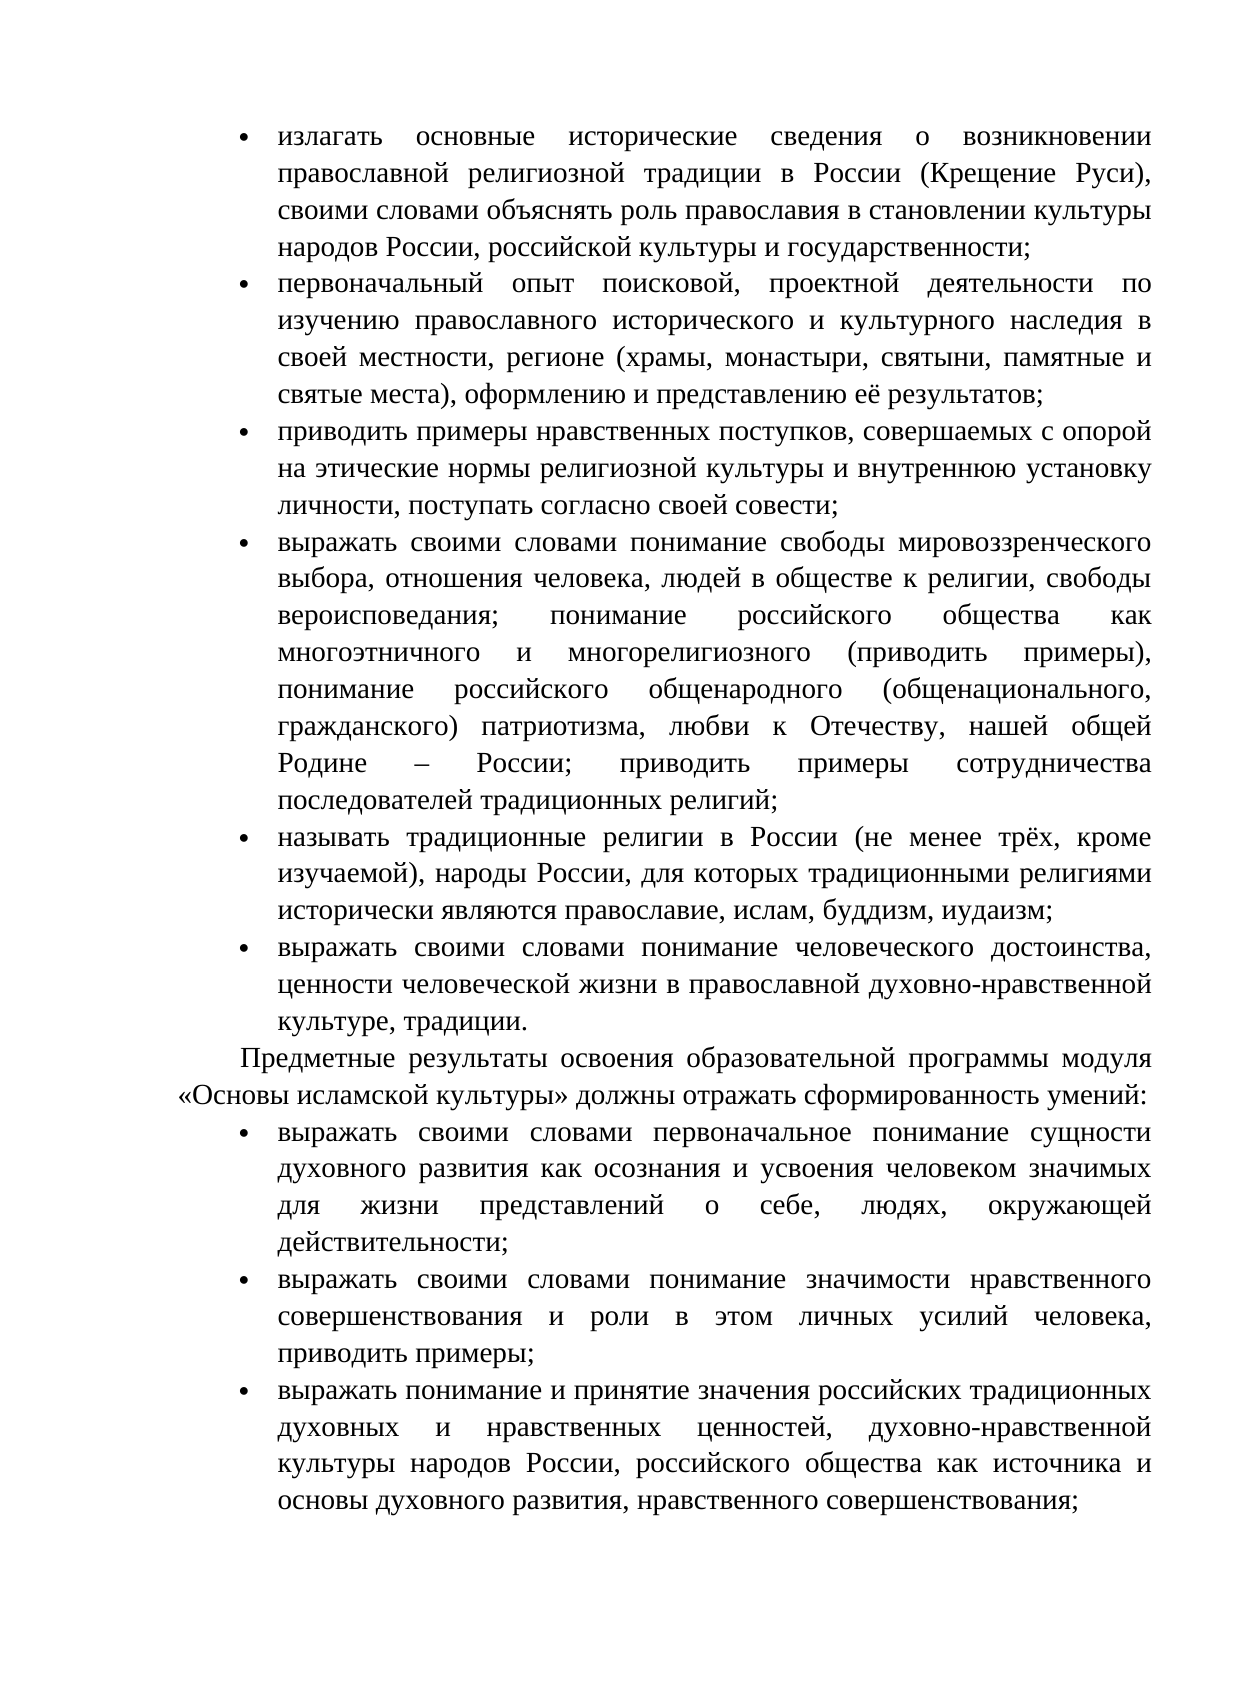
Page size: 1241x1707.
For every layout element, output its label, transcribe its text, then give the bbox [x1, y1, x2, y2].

list выражать понимание и принятие значения российских традиционных духовных и нравственных ценностей, духовно-нравственной культуры народов России, российского общества как источника и основы духовного развития, нравственного совершенствования; [240, 1372, 1152, 1516]
list выражать своими словами первоначальное понимание сущности духовного развития как осознания и усвоения человеком значимых для жизни представлений о себе, людях, окружающей действительности; [240, 1114, 1152, 1258]
list называть традиционные религии в России (не менее трёх, кроме изучаемой), народы России, для которых традиционными религиями исторически являются православие, ислам, буддизм, иудаизм; [240, 819, 1152, 926]
list приводить примеры нравственных поступков, совершаемых с опорой на этические нормы религиозной культуры и внутреннюю установку личности, поступать согласно своей совести; [240, 413, 1152, 520]
list первоначальный опыт поисковой, проектной деятельности по изучению православного исторического и культурного наследия в своей местности, регионе (храмы, монастыри, святыни, памятные и святые места), оформлению и представлению её результатов; [240, 266, 1152, 410]
list выражать своими словами понимание человеческого достоинства, ценности человеческой жизни в православной духовно-нравственной культуре, традиции. [240, 929, 1152, 1037]
list выражать своими словами понимание значимости нравственного совершенствования и роли в этом личных усилий человека, приводить примеры; [240, 1261, 1152, 1368]
text Предметные результаты освоения образовательной программы модуля «Основы исламской культуры» должны отражать сформированность умений: [177, 1040, 1152, 1110]
list излагать основные исторические сведения о возникновении православной религиозной традиции в России (Крещение Руси), своими словами объяснять роль православия в становлении культуры народов России, российской культуры и государственности; [240, 118, 1152, 262]
list выражать своими словами понимание свободы мировоззренческого выбора, отношения человека, людей в обществе к религии, свободы вероисповедания; понимание российского общества как многоэтничного и многорелигиозного (приводить примеры), понимание российского общенародного (общенационального, гражданского) патриотизма, любви к Оте­честву, нашей общей Родине – России; приводить примеры сотрудничества последователей традиционных религий; [240, 524, 1152, 815]
